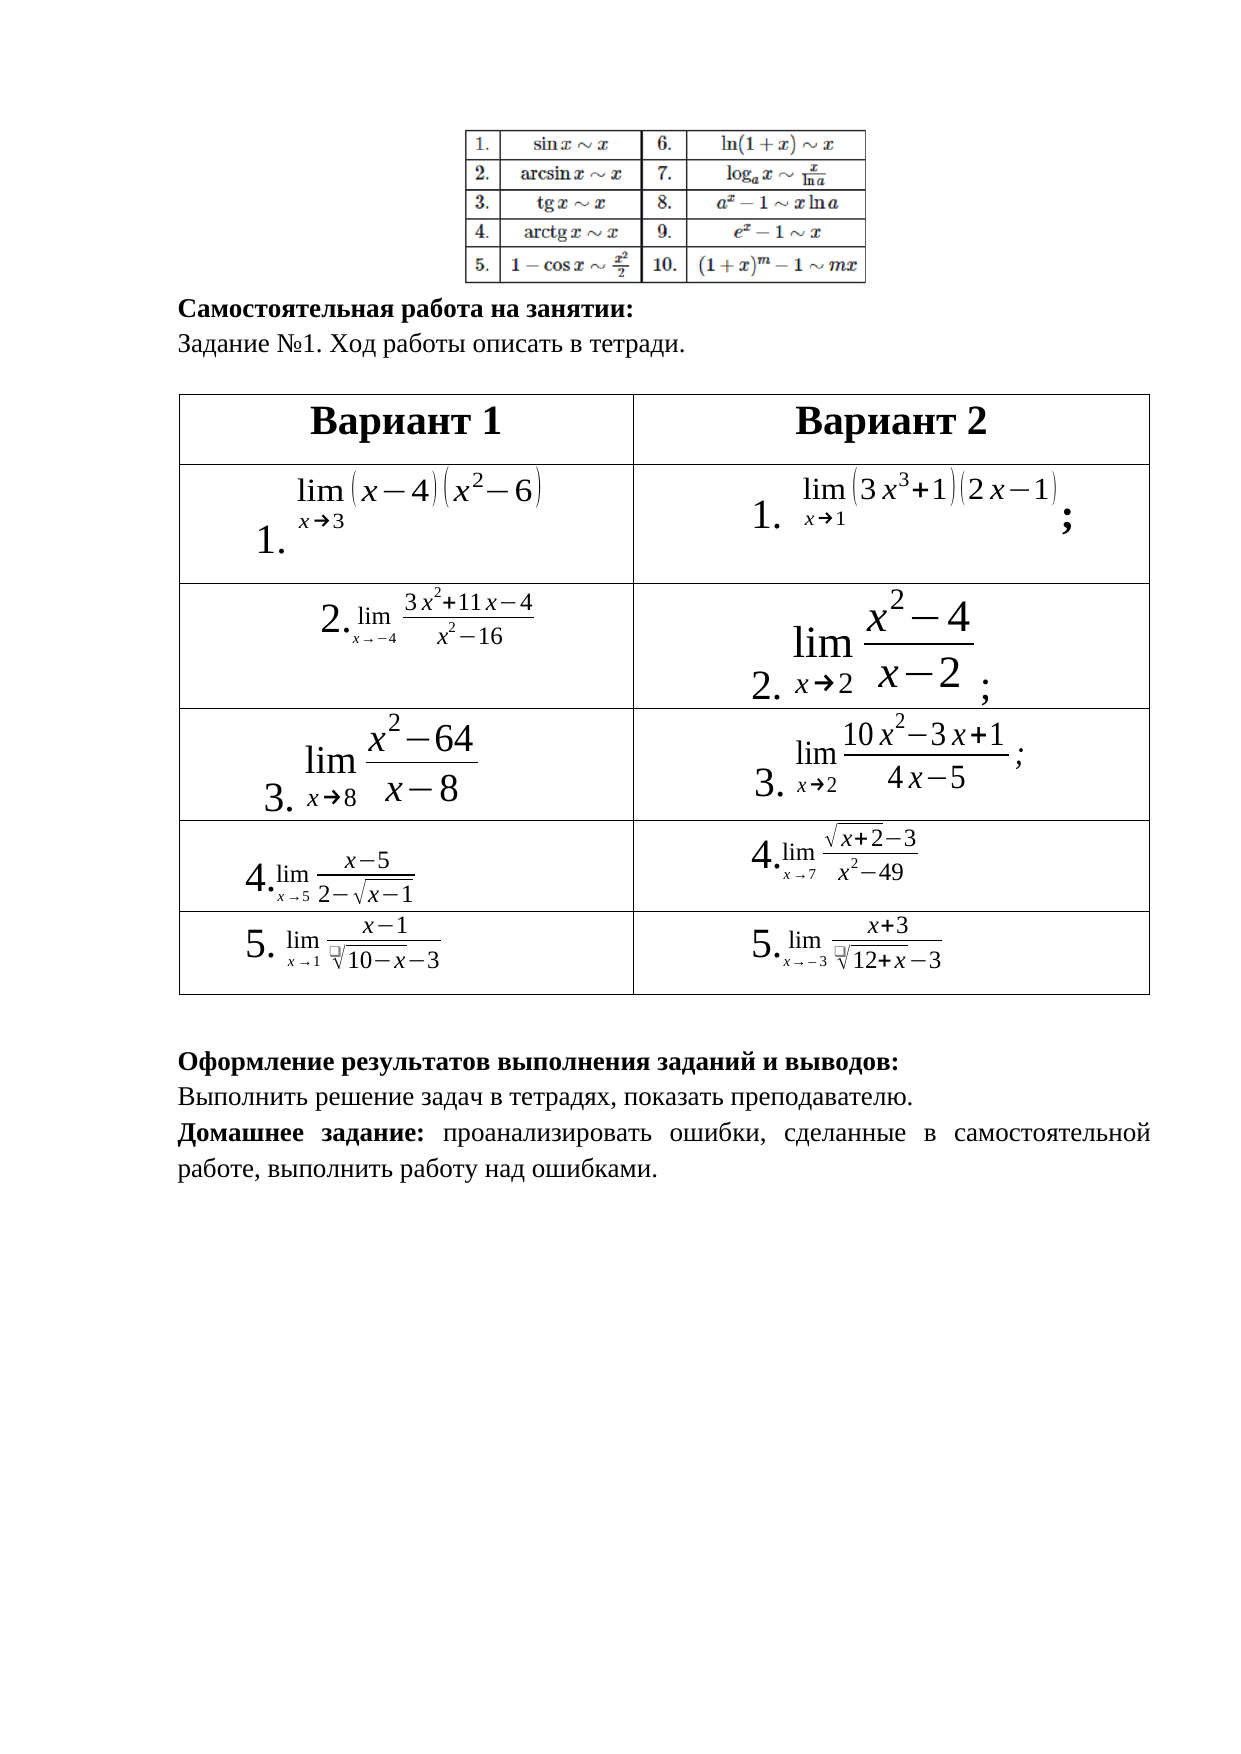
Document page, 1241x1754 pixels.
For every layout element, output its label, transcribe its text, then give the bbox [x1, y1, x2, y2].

table_cell 1. ; [634, 465, 1149, 583]
table_cell 2. [180, 584, 633, 708]
text Самостоятельная работа на занятии: [177, 292, 1152, 323]
table_cell 3. [180, 709, 633, 820]
table_cell 1. [180, 465, 633, 583]
text Оформление результатов выполнения заданий и выводов: [177, 1044, 1152, 1076]
text Выполнить решение задач в тетрадях, показать преподавателю. [177, 1080, 1152, 1111]
picture [456, 118, 873, 292]
table_cell 4. [634, 821, 1149, 911]
table_cell 4. [180, 821, 633, 911]
table_cell 5. [634, 912, 1149, 994]
table_cell 5. [180, 912, 633, 994]
text Домашнее задание: проанализировать ошибки, сделанные в самостоятельной работе, выполнить работу над ошибками. [177, 1116, 1152, 1183]
table_cell 2. ; [634, 584, 1149, 708]
table_header Вариант 2 [634, 395, 1149, 464]
table_cell 3. [634, 709, 1149, 820]
table_header Вариант 1 [180, 395, 633, 464]
text Задание №1. Ход работы описать в тетради. [177, 327, 1152, 358]
